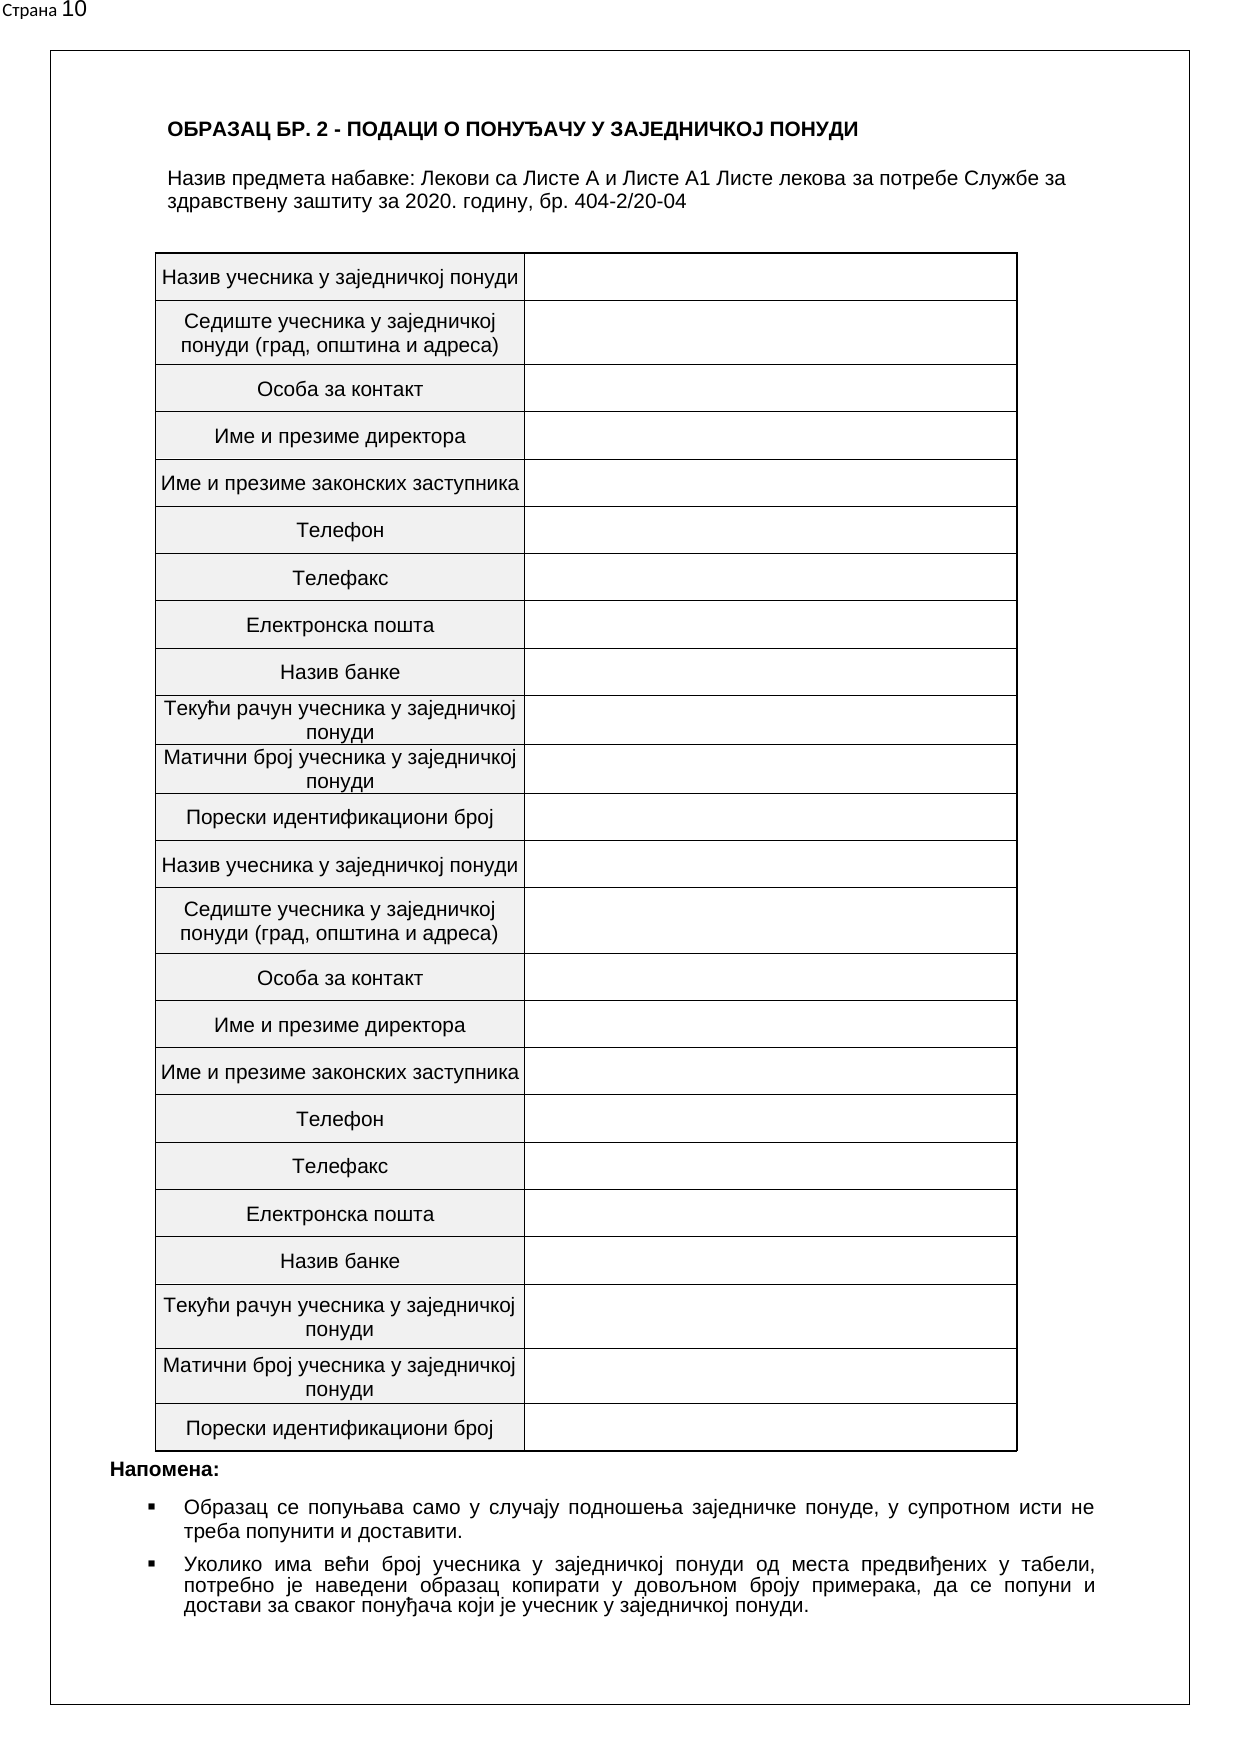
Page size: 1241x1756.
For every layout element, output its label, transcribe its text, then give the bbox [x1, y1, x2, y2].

table_header [525, 254, 1016, 300]
table_cell Име и презиме директора [156, 1001, 524, 1047]
table_cell [525, 696, 1016, 744]
table_cell Телефакс [156, 554, 524, 600]
table_cell [525, 1048, 1016, 1094]
table_cell [525, 888, 1016, 953]
table_cell Текући рачун учесника у заједничкој понуди [156, 696, 524, 744]
table_cell Текући рачун учесника у заједничкој понуди [156, 1285, 524, 1348]
table_cell [525, 554, 1016, 600]
table_cell [525, 1285, 1016, 1348]
table_cell [525, 460, 1016, 506]
text Назив предмета набавке: Лекови са Листе А и Листе А1 Листе лекова за потребе Службе за здравствену заштиту за 2020. годину, бр. 404-2/20-04 [167, 168, 1097, 213]
list Образац се попуњава само у случају подношења заједничке понуде, у супротном исти не треба попунити и доставити. [147, 1495, 1096, 1543]
table_cell Електронска пошта [156, 1190, 524, 1236]
subtitle Напомена: [109, 1457, 1117, 1481]
table_cell [525, 1095, 1016, 1142]
list Уколико има већи број учесника у заједничкој понуди од места предвиђених у табели, потребно је наведени образац копирати у довољном броју примерака, да се попуни и достави за сваког понуђача који је учесник у заједничкој понуди. [147, 1555, 1096, 1617]
table_cell [525, 1190, 1016, 1236]
table_cell [525, 649, 1016, 695]
table_cell [525, 365, 1016, 411]
table_cell Назив банке [156, 649, 524, 695]
table_cell Име и презиме законских заступника [156, 1048, 524, 1094]
table_cell Телефон [156, 1095, 524, 1142]
table_cell [525, 601, 1016, 648]
table_cell Матични број учесника у заједничкој понуди [156, 745, 524, 793]
table_cell Телефакс [156, 1143, 524, 1189]
table_cell Порески идентификациони број [156, 1404, 524, 1450]
subtitle ОБРАЗАЦ БР. 2 - ПОДАЦИ О ПОНУЂАЧУ У ЗАЈЕДНИЧКОЈ ПОНУДИ [167, 117, 1117, 141]
table_cell [525, 301, 1016, 364]
table_cell Назив учесника у заједничкој понуди [156, 841, 524, 887]
table_cell [525, 1237, 1016, 1283]
table_cell Особа за контакт [156, 954, 524, 1000]
table_cell [525, 507, 1016, 553]
table_cell [525, 794, 1016, 840]
table_cell [525, 1143, 1016, 1189]
table_header Назив учесника у заједничкој понуди [156, 254, 524, 300]
table_cell Порески идентификациони број [156, 794, 524, 840]
table_cell [525, 412, 1016, 458]
table_cell Седиште учесника у заједничкој понуди (град, општина и адреса) [156, 301, 524, 364]
table_cell Назив банке [156, 1237, 524, 1283]
table_cell Особа за контакт [156, 365, 524, 411]
table_cell Телефон [156, 507, 524, 553]
table_cell Седиште учесника у заједничкој понуди (град, општина и адреса) [156, 888, 524, 953]
table_cell [525, 1001, 1016, 1047]
table_cell [525, 841, 1016, 887]
table_cell Име и презиме директора [156, 412, 524, 458]
table_cell Матични број учесника у заједничкој понуди [156, 1349, 524, 1403]
table_cell Име и презиме законских заступника [156, 460, 524, 506]
table_cell [525, 745, 1016, 793]
table_cell Електронска пошта [156, 601, 524, 648]
table_cell [525, 1349, 1016, 1403]
table_cell [525, 1404, 1016, 1450]
table_cell [525, 954, 1016, 1000]
